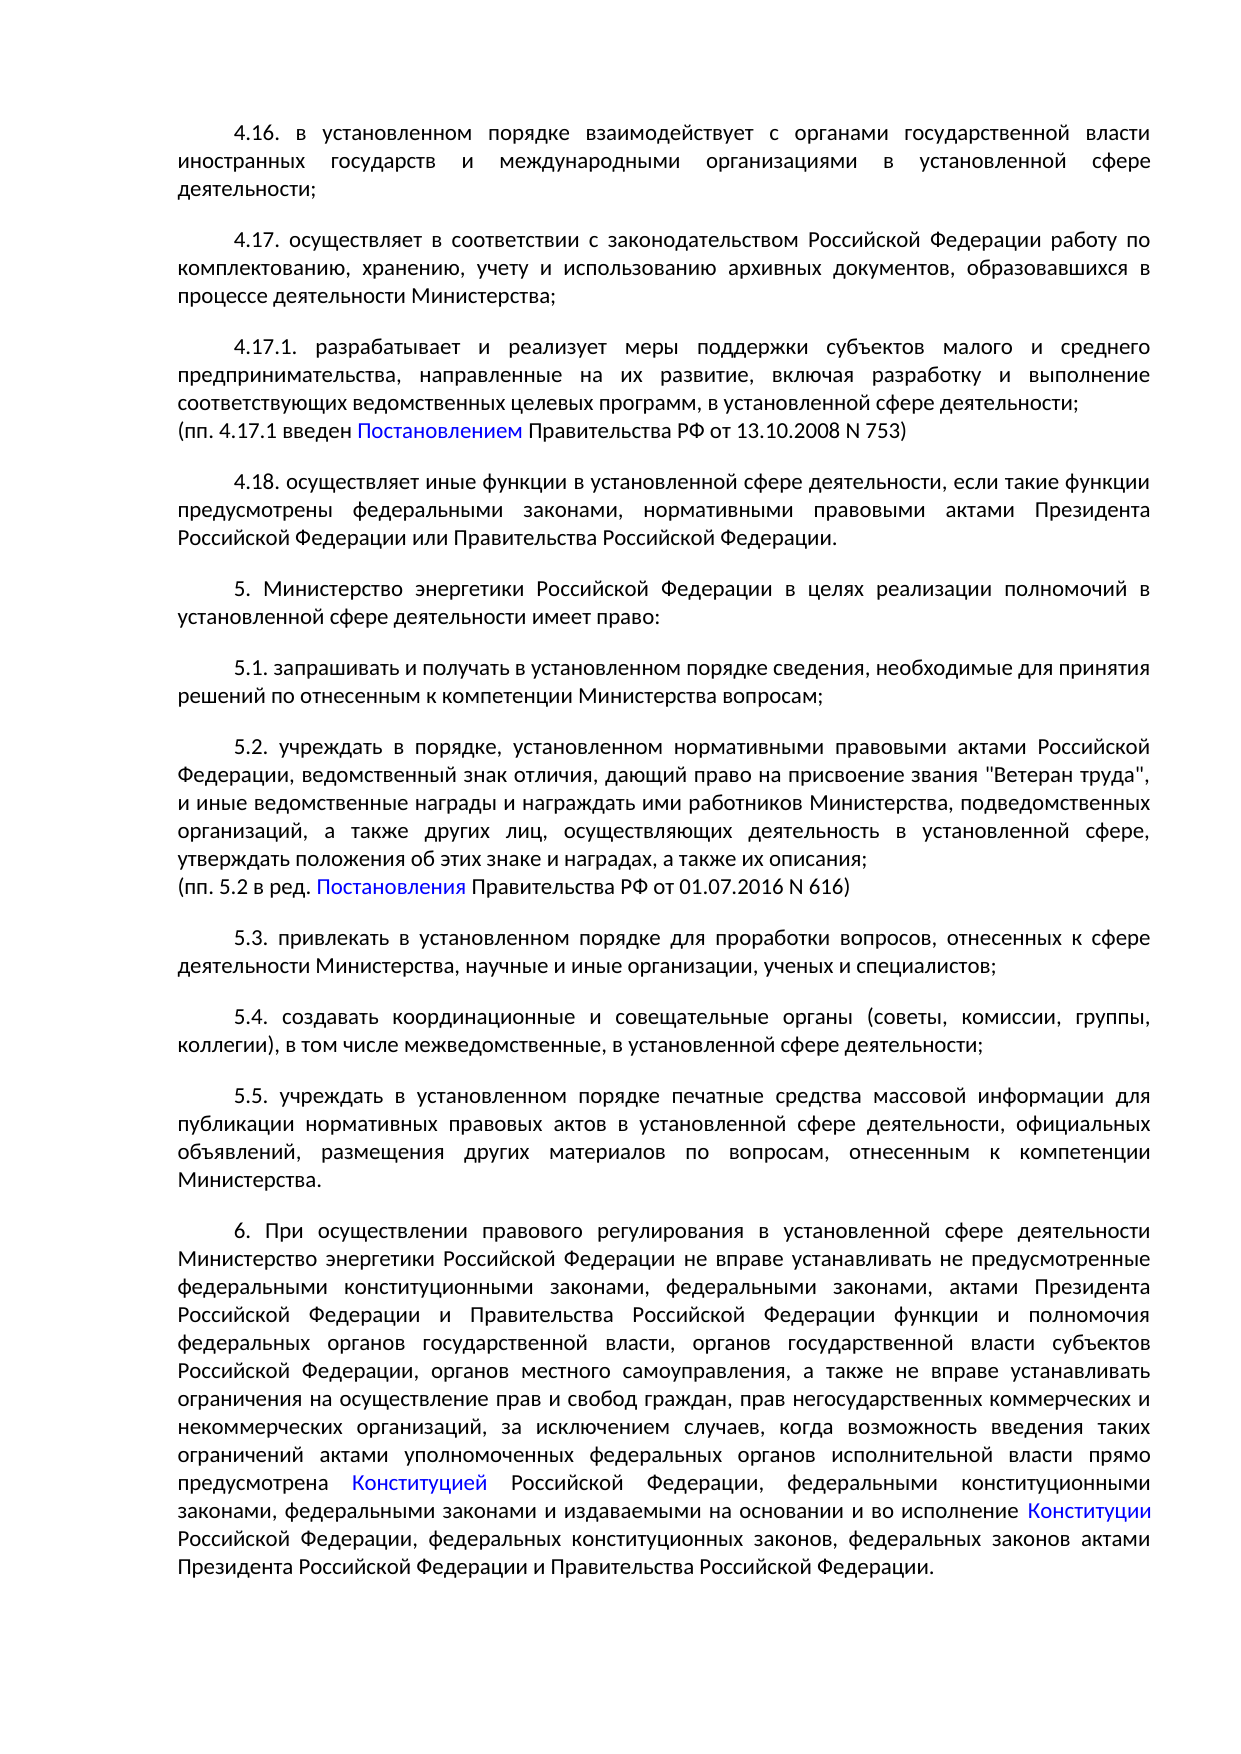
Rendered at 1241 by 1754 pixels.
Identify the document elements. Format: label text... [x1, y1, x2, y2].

text 5.3. привлекать в установленном порядке для проработки вопросов, отнесенных к сфере деятельности Министерства, научные и иные организации, ученых и специалистов; [177, 923, 1152, 979]
text (пп. 5.2 в ред. Постановления Правительства РФ от 01.07.2016 N 616) [177, 872, 1152, 900]
text 5.5. учреждать в установленном порядке печатные средства массовой информации для публикации нормативных правовых актов в установленной сфере деятельности, официальных объявлений, размещения других материалов по вопросам, отнесенным к компетенции Министерства. [177, 1081, 1152, 1193]
text (пп. 4.17.1 введен Постановлением Правительства РФ от 13.10.2008 N 753) [177, 416, 1152, 444]
text 5. Министерство энергетики Российской Федерации в целях реализации полномочий в установленной сфере деятельности имеет право: [177, 574, 1152, 630]
text 5.1. запрашивать и получать в установленном порядке сведения, необходимые для принятия решений по отнесенным к компетенции Министерства вопросам; [177, 653, 1152, 709]
text 6. При осуществлении правового регулирования в установленной сфере деятельности Министерство энергетики Российской Федерации не вправе устанавливать не предусмотренные федеральными конституционными законами, федеральными законами, актами Президента Российской Федерации и Правительства Российской Федерации функции и полномочия федеральных органов государственной власти, органов государственной власти субъектов Российской Федерации, органов местного самоуправления, а также не вправе устанавливать ограничения на осуществление прав и свобод граждан, прав негосударственных коммерческих и некоммерческих организаций, за исключением случаев, когда возможность введения таких ограничений актами уполномоченных федеральных органов исполнительной власти прямо предусмотрена Конституцией Российской Федерации, федеральными конституционными законами, федеральными законами и издаваемыми на основании и во исполнение Конституции Российской Федерации, федеральных конституционных законов, федеральных законов актами Президента Российской Федерации и Правительства Российской Федерации. [177, 1216, 1152, 1580]
text 4.16. в установленном порядке взаимодействует с органами государственной власти иностранных государств и международными организациями в установленной сфере деятельности; [177, 118, 1152, 202]
text 4.18. осуществляет иные функции в установленной сфере деятельности, если такие функции предусмотрены федеральными законами, нормативными правовыми актами Президента Российской Федерации или Правительства Российской Федерации. [177, 467, 1152, 551]
text 4.17.1. разрабатывает и реализует меры поддержки субъектов малого и среднего предпринимательства, направленные на их развитие, включая разработку и выполнение соответствующих ведомственных целевых программ, в установленной сфере деятельности; [177, 332, 1152, 416]
text 5.2. учреждать в порядке, установленном нормативными правовыми актами Российской Федерации, ведомственный знак отличия, дающий право на присвоение звания "Ветеран труда", и иные ведомственные награды и награждать ими работников Министерства, подведомственных организаций, а также других лиц, осуществляющих деятельность в установленной сфере, утверждать положения об этих знаке и наградах, а также их описания; [177, 732, 1152, 872]
text 4.17. осуществляет в соответствии с законодательством Российской Федерации работу по комплектованию, хранению, учету и использованию архивных документов, образовавшихся в процессе деятельности Министерства; [177, 225, 1152, 309]
text 5.4. создавать координационные и совещательные органы (советы, комиссии, группы, коллегии), в том числе межведомственные, в установленной сфере деятельности; [177, 1002, 1152, 1058]
